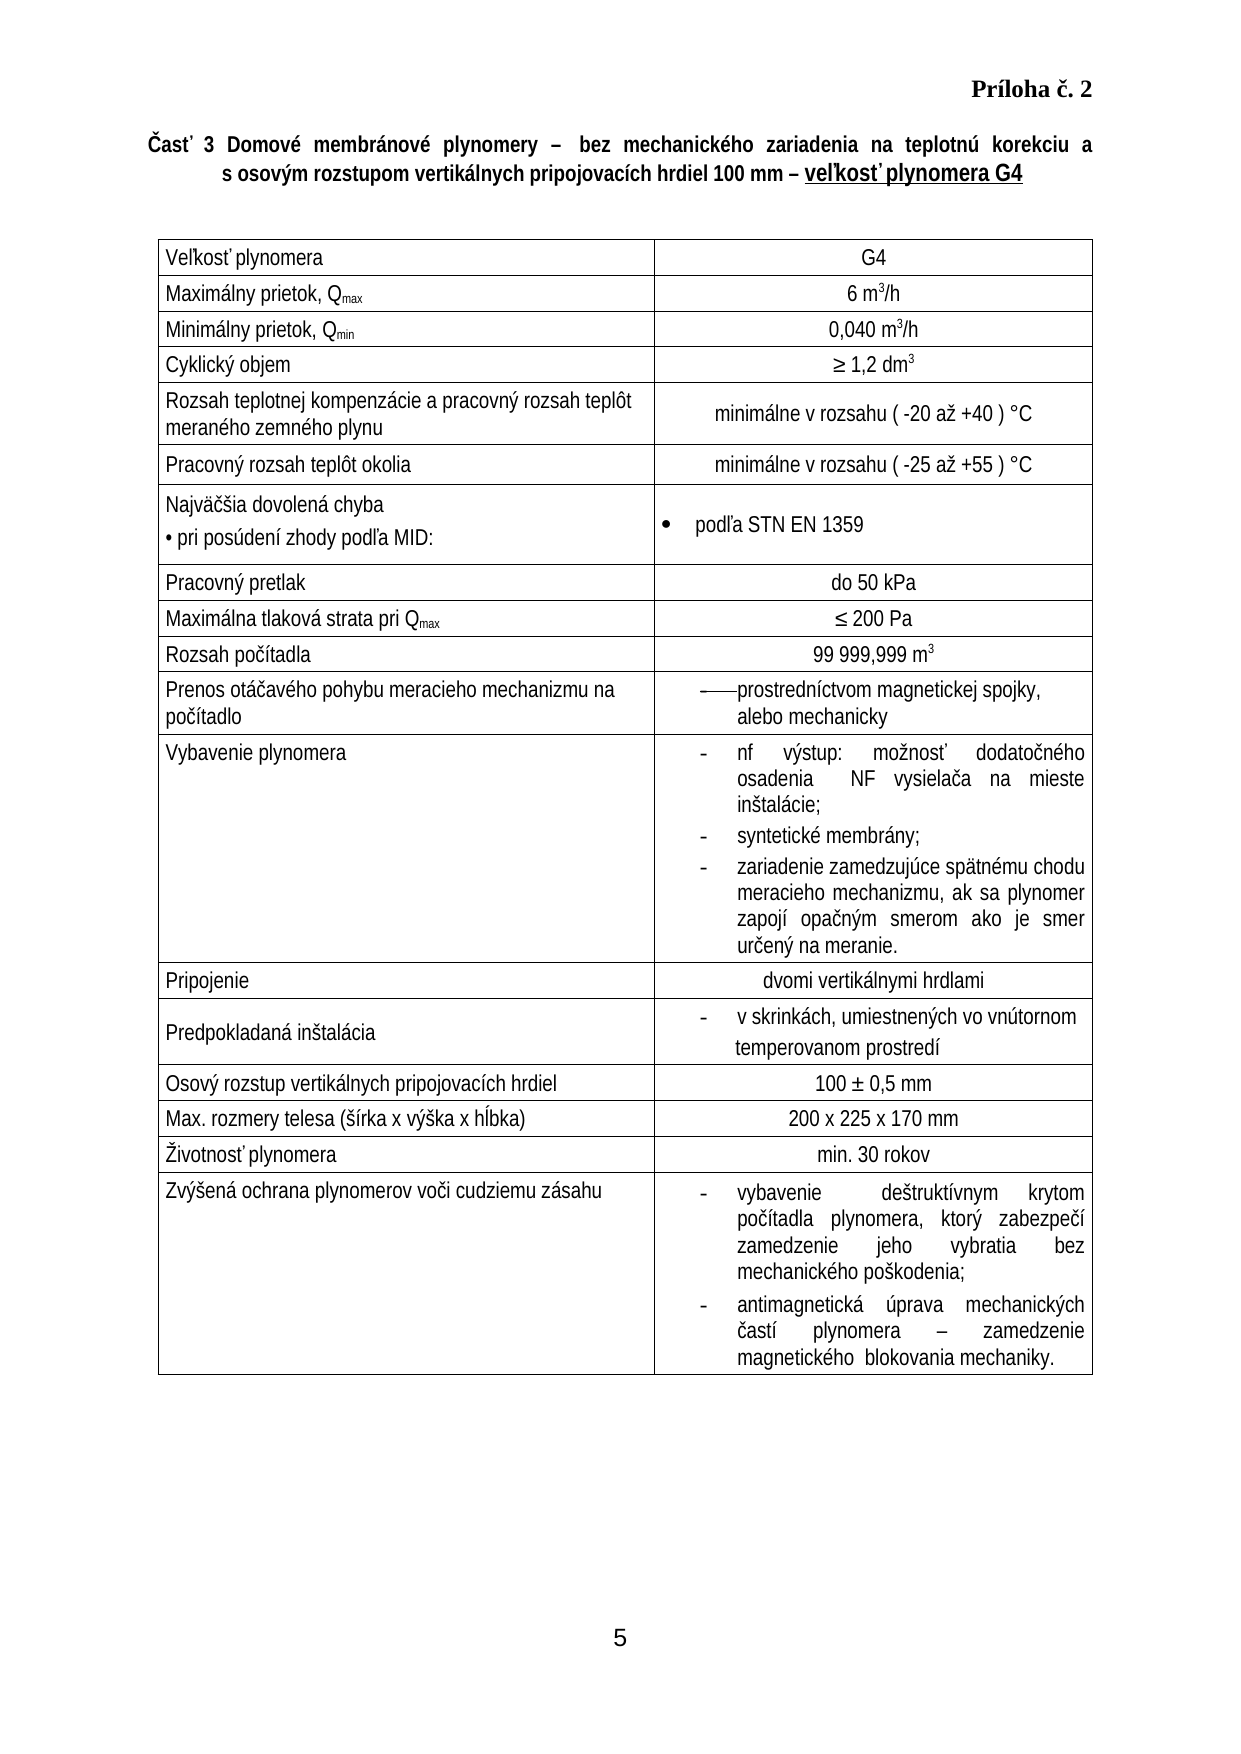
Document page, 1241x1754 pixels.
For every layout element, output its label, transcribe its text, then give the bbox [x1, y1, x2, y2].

table_cell minimálne v rozsahu ( -25 až +55 ) °C [655, 445, 1092, 484]
table_cell v skrinkách, umiestnených vo vnútornom temperovanom prostredí [655, 999, 1092, 1064]
table_cell do 50 kPa [655, 565, 1092, 600]
table_cell Maximálny prietok, Qmax [159, 276, 654, 311]
table_cell Cyklický objem [159, 347, 654, 382]
table_cell Pracovný pretlak [159, 565, 654, 600]
table_cell Predpokladaná inštalácia [159, 999, 654, 1064]
table_cell Osový rozstup vertikálnych pripojovacích hrdiel [159, 1065, 654, 1100]
table_cell 0,040 m3/h [655, 312, 1092, 346]
table_cell 100 ± 0,5 mm [655, 1065, 1092, 1100]
table_cell Najväčšia dovolená chyba • pri posúdení zhody podľa MID: [159, 485, 654, 564]
table_header Veľkosť plynomera [159, 240, 654, 275]
table_cell Minimálny prietok, Qmin [159, 312, 654, 346]
table_cell 99 999,999 m3 [655, 637, 1092, 671]
table_cell ≥ 1,2 dm3 [655, 347, 1092, 382]
table_cell Max. rozmery telesa (šírka x výška x hĺbka) [159, 1101, 654, 1136]
table_cell dvomi vertikálnymi hrdlami [655, 963, 1092, 998]
table_cell Maximálna tlaková strata pri Qmax [159, 601, 654, 636]
table_cell Životnosť plynomera [159, 1137, 654, 1172]
table_cell Pracovný rozsah teplôt okolia [159, 445, 654, 484]
table_cell Rozsah teplotnej kompenzácie a pracovný rozsah teplôt meraného zemného plynu [159, 383, 654, 444]
table_cell Vybavenie plynomera [159, 735, 654, 962]
table_cell minimálne v rozsahu ( -20 až +40 ) °C [655, 383, 1092, 444]
table_cell Prenos otáčavého pohybu meracieho mechanizmu na počítadlo [159, 672, 654, 733]
table_cell prostredníctvom magnetickej spojky, alebo mechanicky [655, 672, 1092, 733]
table_cell ≤ 200 Pa [655, 601, 1092, 636]
table_cell nf výstup: možnosť dodatočného osadenia NF vysielača na mieste inštalácie; syntetické membrány; zariadenie zamedzujúce spätnému chodu meracieho mechanizmu, ak sa plynomer zapojí opačným smerom ako je smer určený na meranie. [655, 735, 1092, 962]
table_cell 6 m3/h [655, 276, 1092, 311]
table_header G4 [655, 240, 1092, 275]
table_cell Pripojenie [159, 963, 654, 998]
table_cell Rozsah počítadla [159, 637, 654, 671]
table_cell vybavenie deštruktívnym krytom počítadla plynomera, ktorý zabezpečí zamedzenie jeho vybratia bez mechanického poškodenia; antimagnetická úprava mechanických častí plynomera – zamedzenie magnetického blokovania mechaniky. [655, 1173, 1092, 1374]
table_cell 200 x 225 x 170 mm [655, 1101, 1092, 1136]
table_cell Zvýšená ochrana plynomerov voči cudziemu zásahu [159, 1173, 654, 1374]
table_cell min. 30 rokov [655, 1137, 1092, 1172]
text Časť 3 Domové membránové plynomery – bez mechanického zariadenia na teplotnú korekciu a s osovým rozstupom vertikálnych pripojovacích hrdiel 100 mm – veľkosť plynomera G4 [148, 131, 1092, 186]
table_cell podľa STN EN 1359 [655, 485, 1092, 564]
